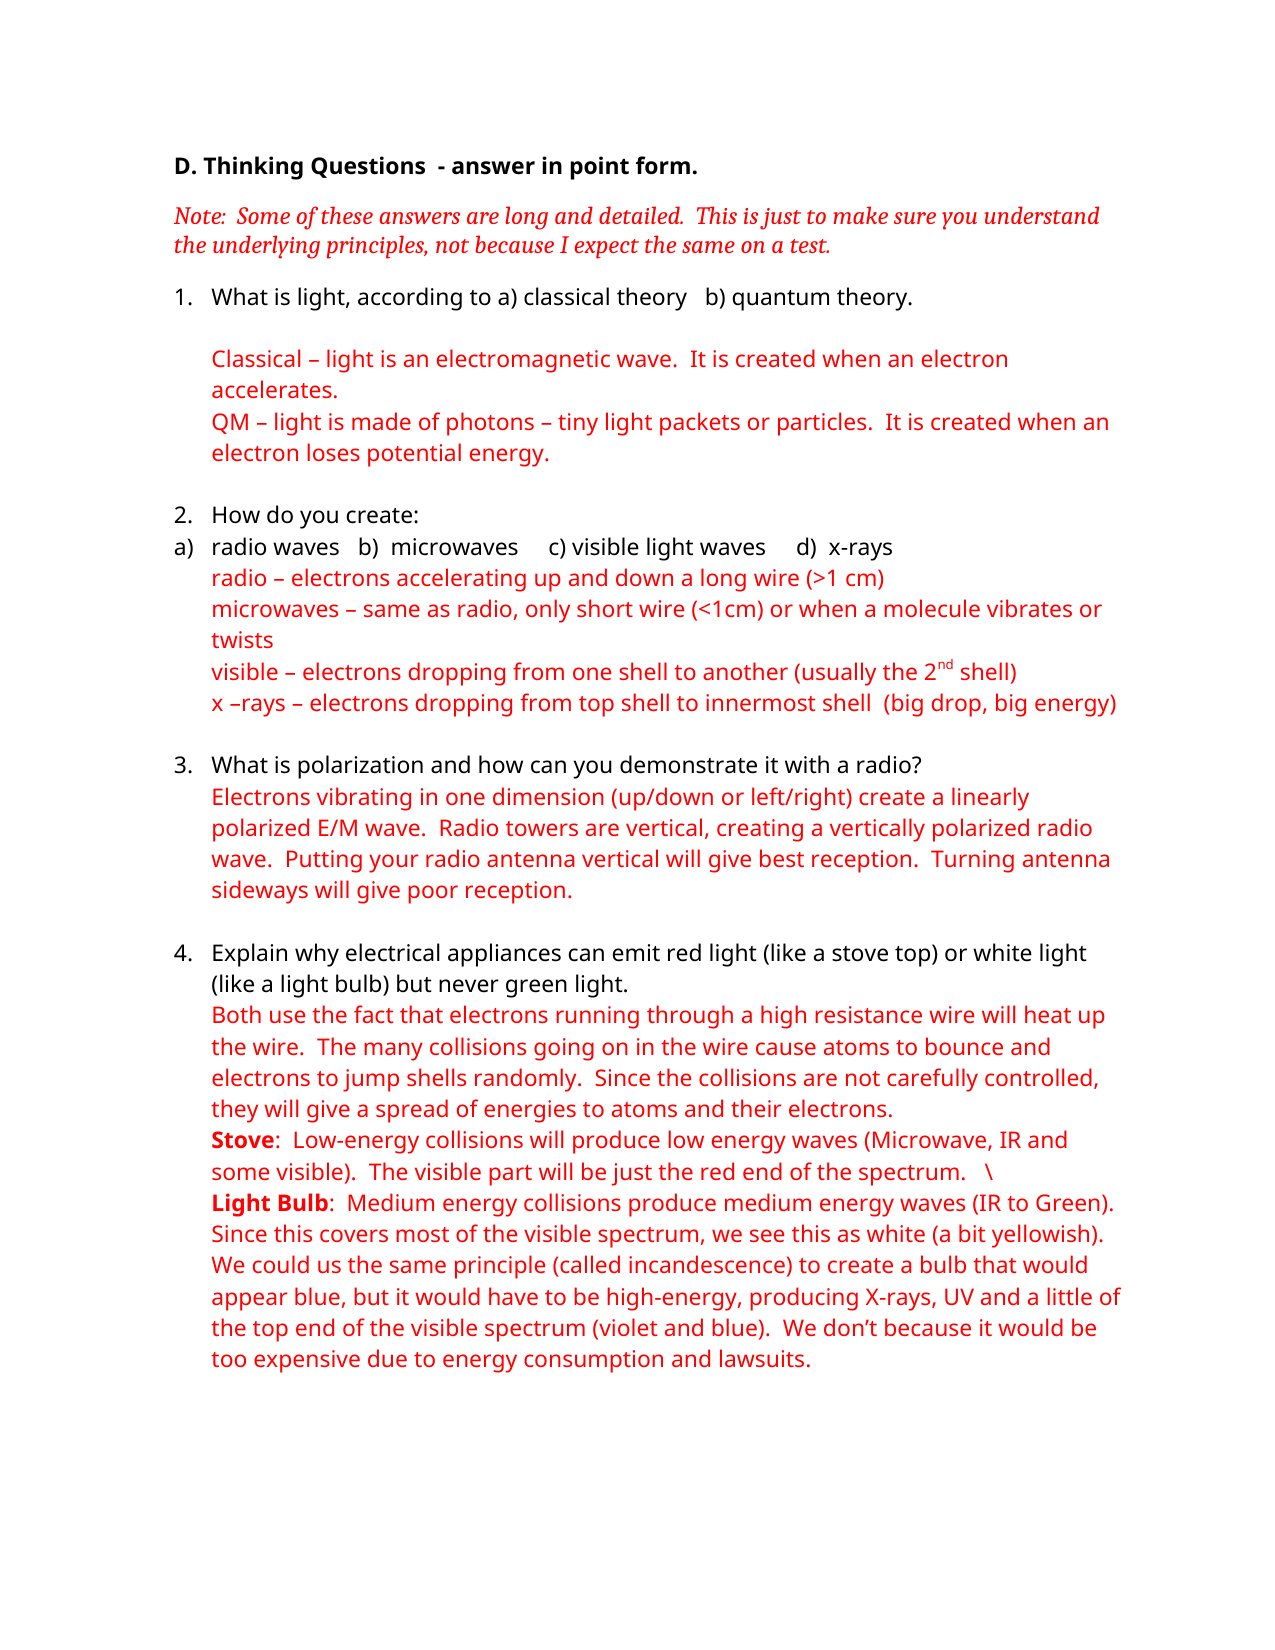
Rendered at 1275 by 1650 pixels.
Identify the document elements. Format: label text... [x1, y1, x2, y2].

list What is light, according to a) classical theory b) quantum theory. [174, 280, 1125, 312]
list Electrons vibrating in one dimension (up/down or left/right) create a linearly polarized E/M wave. Radio towers are vertical, creating a vertically polarized radio wave. Putting your radio antenna vertical will give best reception. Turning antenna sideways will give poor reception. [211, 780, 1125, 905]
list x –rays – electrons dropping from top shell to innermost shell (big drop, big energy) [211, 687, 1125, 718]
list radio – electrons accelerating up and down a long wire (>1 cm) [211, 562, 1125, 593]
list Stove: Low-energy collisions will produce low energy waves (Microwave, IR and some visible). The visible part will be just the red end of the spectrum. \ [211, 1124, 1125, 1187]
list What is polarization and how can you demonstrate it with a radio? [174, 749, 1125, 780]
list radio waves b) microwaves c) visible light waves d) x-rays [174, 530, 1125, 562]
list How do you create: [174, 499, 1125, 530]
list Light Bulb: Medium energy collisions produce medium energy waves (IR to Green). Since this covers most of the visible spectrum, we see this as white (a bit yellowish). [211, 1187, 1125, 1249]
list Classical – light is an electromagnetic wave. It is created when an electron accelerates. [211, 343, 1125, 405]
list Both use the fact that electrons running through a high resistance wire will heat up the wire. The many collisions going on in the wire cause atoms to bounce and electrons to jump shells randomly. Since the collisions are not carefully controlled, they will give a spread of energies to atoms and their electrons. [211, 999, 1125, 1124]
list We could us the same principle (called incandescence) to create a bulb that would appear blue, but it would have to be high-energy, producing X-rays, UV and a little of the top end of the visible spectrum (violet and blue). We don’t because it would be too expensive due to energy consumption and lawsuits. [211, 1249, 1125, 1374]
text Note: Some of these answers are long and detailed. This is just to make sure you understand the underlying principles, not because I expect the same on a test. [174, 202, 1125, 259]
text D. Thinking Questions - answer in point form. [174, 150, 1125, 181]
list Explain why electrical appliances can emit red light (like a stove top) or white light (like a light bulb) but never green light. [174, 937, 1125, 999]
list microwaves – same as radio, only short wire (<1cm) or when a molecule vibrates or twists [211, 593, 1125, 655]
list QM – light is made of photons – tiny light packets or particles. It is created when an electron loses potential energy. [211, 405, 1125, 468]
list visible – electrons dropping from one shell to another (usually the 2nd shell) [211, 655, 1125, 687]
